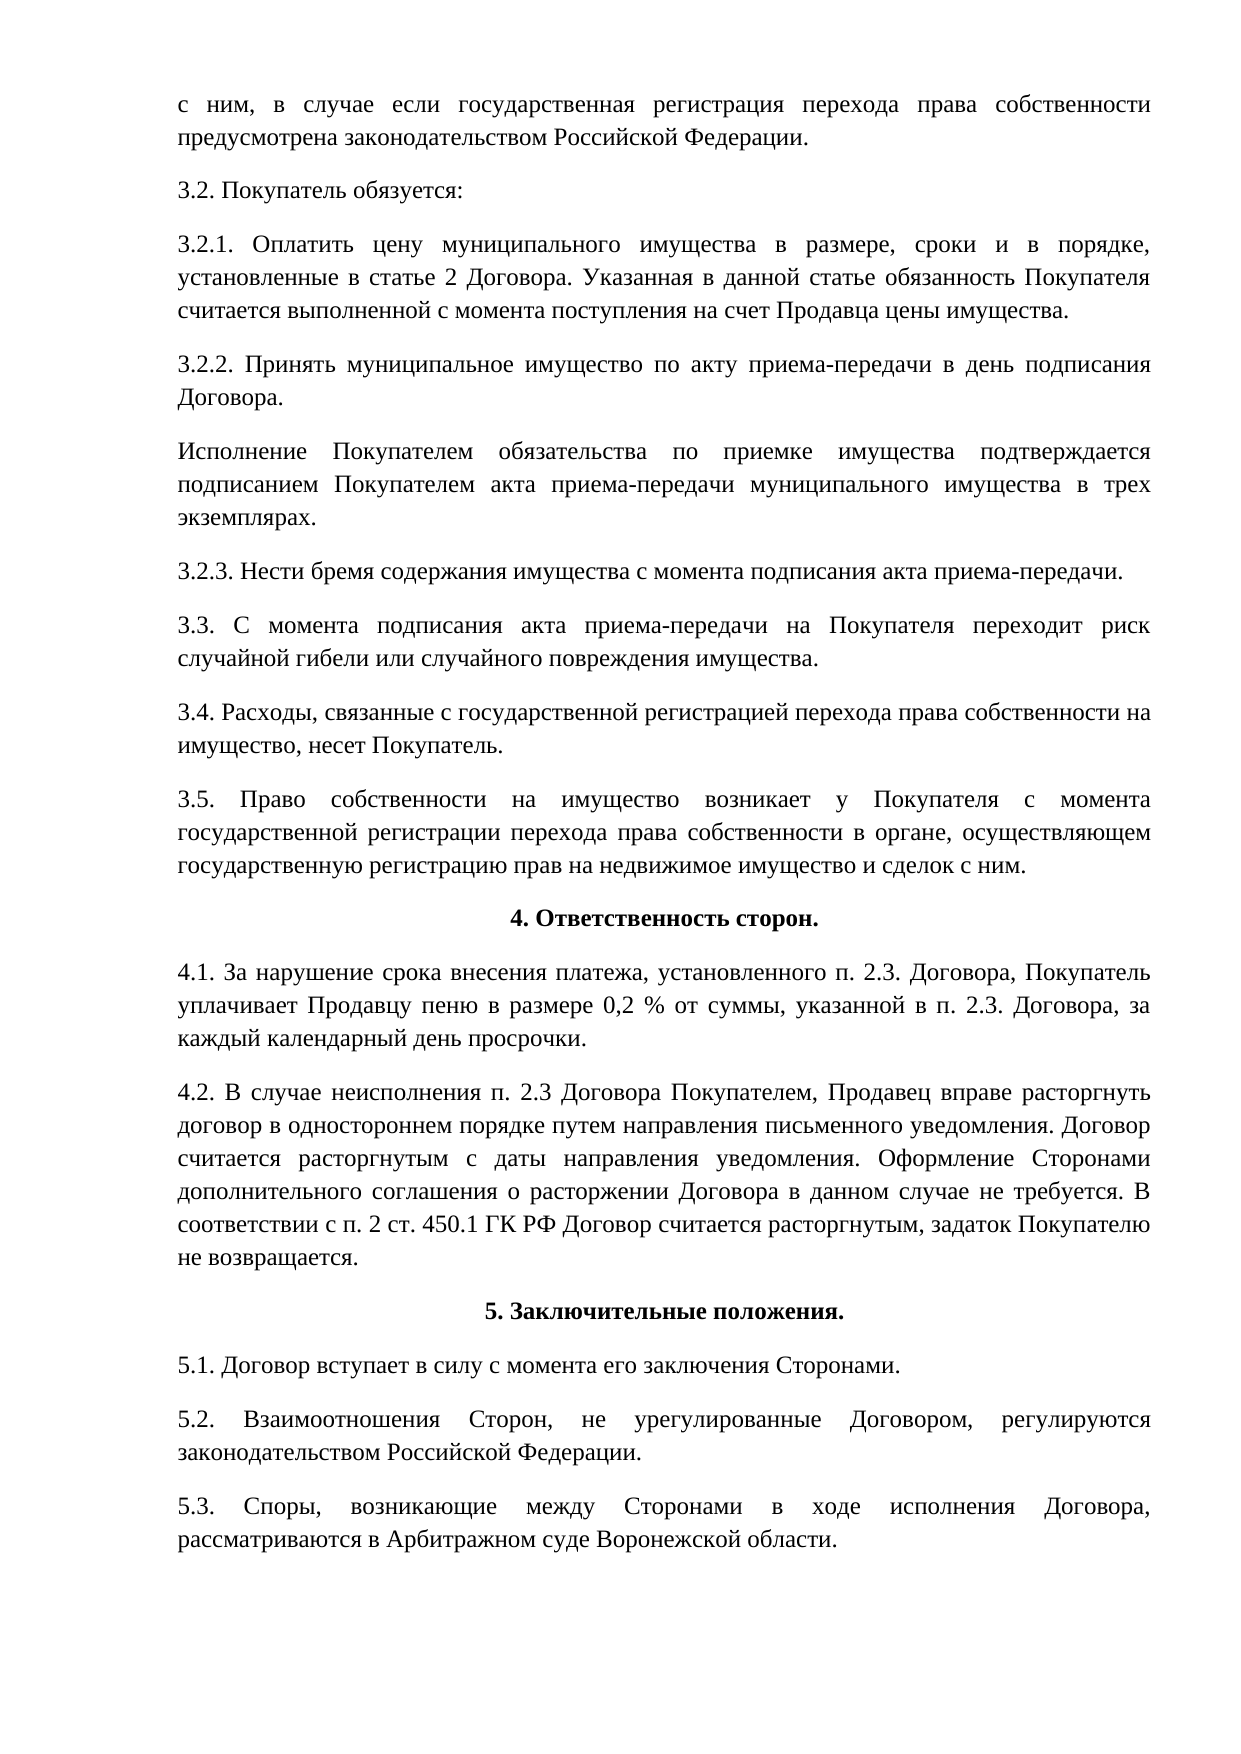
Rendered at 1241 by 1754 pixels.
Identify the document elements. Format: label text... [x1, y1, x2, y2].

text 3.5. Право собственности на имущество возникает у Покупателя с момента государственной регистрации перехода права собственности в органе, осуществляющем государственную регистрацию прав на недвижимое имущество и сделок с ним. [177, 784, 1152, 878]
text 5.3. Споры, возникающие между Сторонами в ходе исполнения Договора, рассматриваются в Арбитражном суде Воронежской области. [177, 1491, 1152, 1553]
text 4.1. За нарушение срока внесения платежа, установленного п. 2.3. Договора, Покупатель уплачивает Продавцу пеню в размере 0,2 % от суммы, указанной в п. 2.3. Договора, за каждый календарный день просрочки. [177, 957, 1152, 1052]
text 3.2.3. Нести бремя содержания имущества с момента подписания акта приема-передачи. [177, 556, 1152, 585]
text 3.3. С момента подписания акта приема-передачи на Покупателя переходит риск случайной гибели или случайного повреждения имущества. [177, 610, 1152, 672]
text 4. Ответственность сторон. [177, 903, 1152, 932]
text 5.2. Взаимоотношения Сторон, не урегулированные Договором, регулируются законодательством Российской Федерации. [177, 1404, 1152, 1466]
text 3.2.1. Оплатить цену муниципального имущества в размере, сроки и в порядке, установленные в статье 2 Договора. Указанная в данной статье обязанность Покупателя считается выполненной с момента поступления на счет Продавца цены имущества. [177, 229, 1152, 324]
text 4.2. В случае неисполнения п. 2.3 Договора Покупателем, Продавец вправе расторгнуть договор в одностороннем порядке путем направления письменного уведомления. Договор считается расторгнутым с даты направления уведомления. Оформление Сторонами дополнительного соглашения о расторжении Договора в данном случае не требуется. В соответствии с п. 2 ст. 450.1 ГК РФ Договор считается расторгнутым, задаток Покупателю не возвращается. [177, 1077, 1152, 1271]
text 5. Заключительные положения. [177, 1296, 1152, 1325]
text Исполнение Покупателем обязательства по приемке имущества подтверждается подписанием Покупателем акта приема-передачи муниципального имущества в трех экземплярах. [177, 436, 1152, 531]
text 3.4. Расходы, связанные с государственной регистрацией перехода права собственности на имущество, несет Покупатель. [177, 697, 1152, 758]
text 5.1. Договор вступает в силу с момента его заключения Сторонами. [177, 1350, 1152, 1379]
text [177, 89, 1152, 150]
text 3.2. Покупатель обязуется: [177, 176, 1152, 204]
text 3.2.2. Принять муниципальное имущество по акту приема-передачи в день подписания Договора. [177, 349, 1152, 411]
